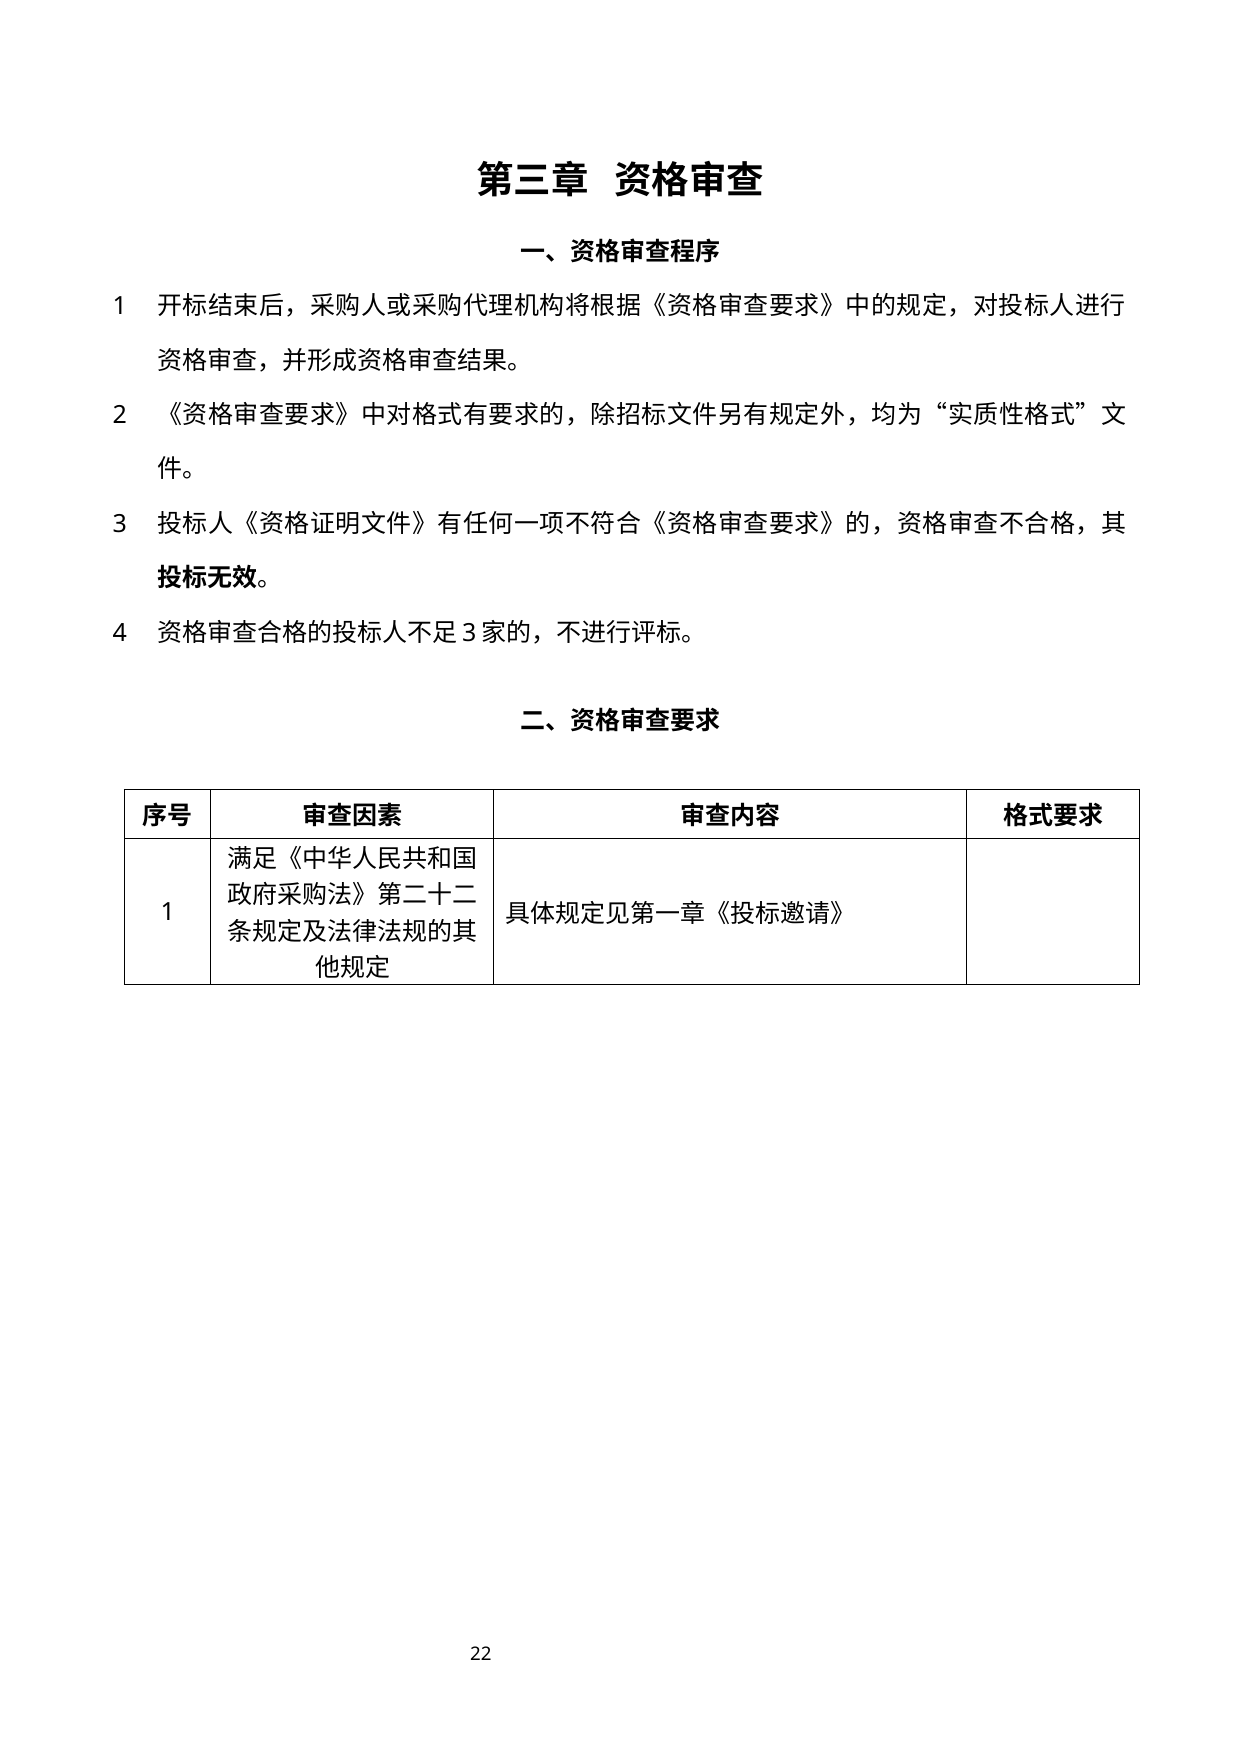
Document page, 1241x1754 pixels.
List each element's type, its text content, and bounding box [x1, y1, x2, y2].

list 资格审查合格的投标人不足3家的，不进行评标。 [112, 612, 1128, 648]
table_header 审查内容 [494, 790, 966, 838]
text 第三章 资格审查 [112, 150, 1128, 204]
table_cell [967, 839, 1139, 984]
table_cell 具体规定见第一章《投标邀请》 [494, 839, 966, 984]
list 《资格审查要求》中对格式有要求的，除招标文件另有规定外，均为“实质性格式”文件。 [112, 394, 1128, 485]
table_cell 满足《中华人民共和国政府采购法》第二十二条规定及法律法规的其他规定 [211, 839, 493, 984]
table_cell 1 [125, 839, 210, 984]
table_header 审查因素 [211, 790, 493, 838]
table_header 序号 [125, 790, 210, 838]
list 开标结束后，采购人或采购代理机构将根据《资格审查要求》中的规定，对投标人进行资格审查，并形成资格审查结果。 [112, 286, 1128, 376]
table_header 格式要求 [967, 790, 1139, 838]
text 二、资格审查要求 [112, 700, 1128, 737]
text 一、资格审查程序 [112, 231, 1128, 268]
list 投标人《资格证明文件》有任何一项不符合《资格审查要求》的，资格审查不合格，其投标无效。 [112, 503, 1128, 594]
